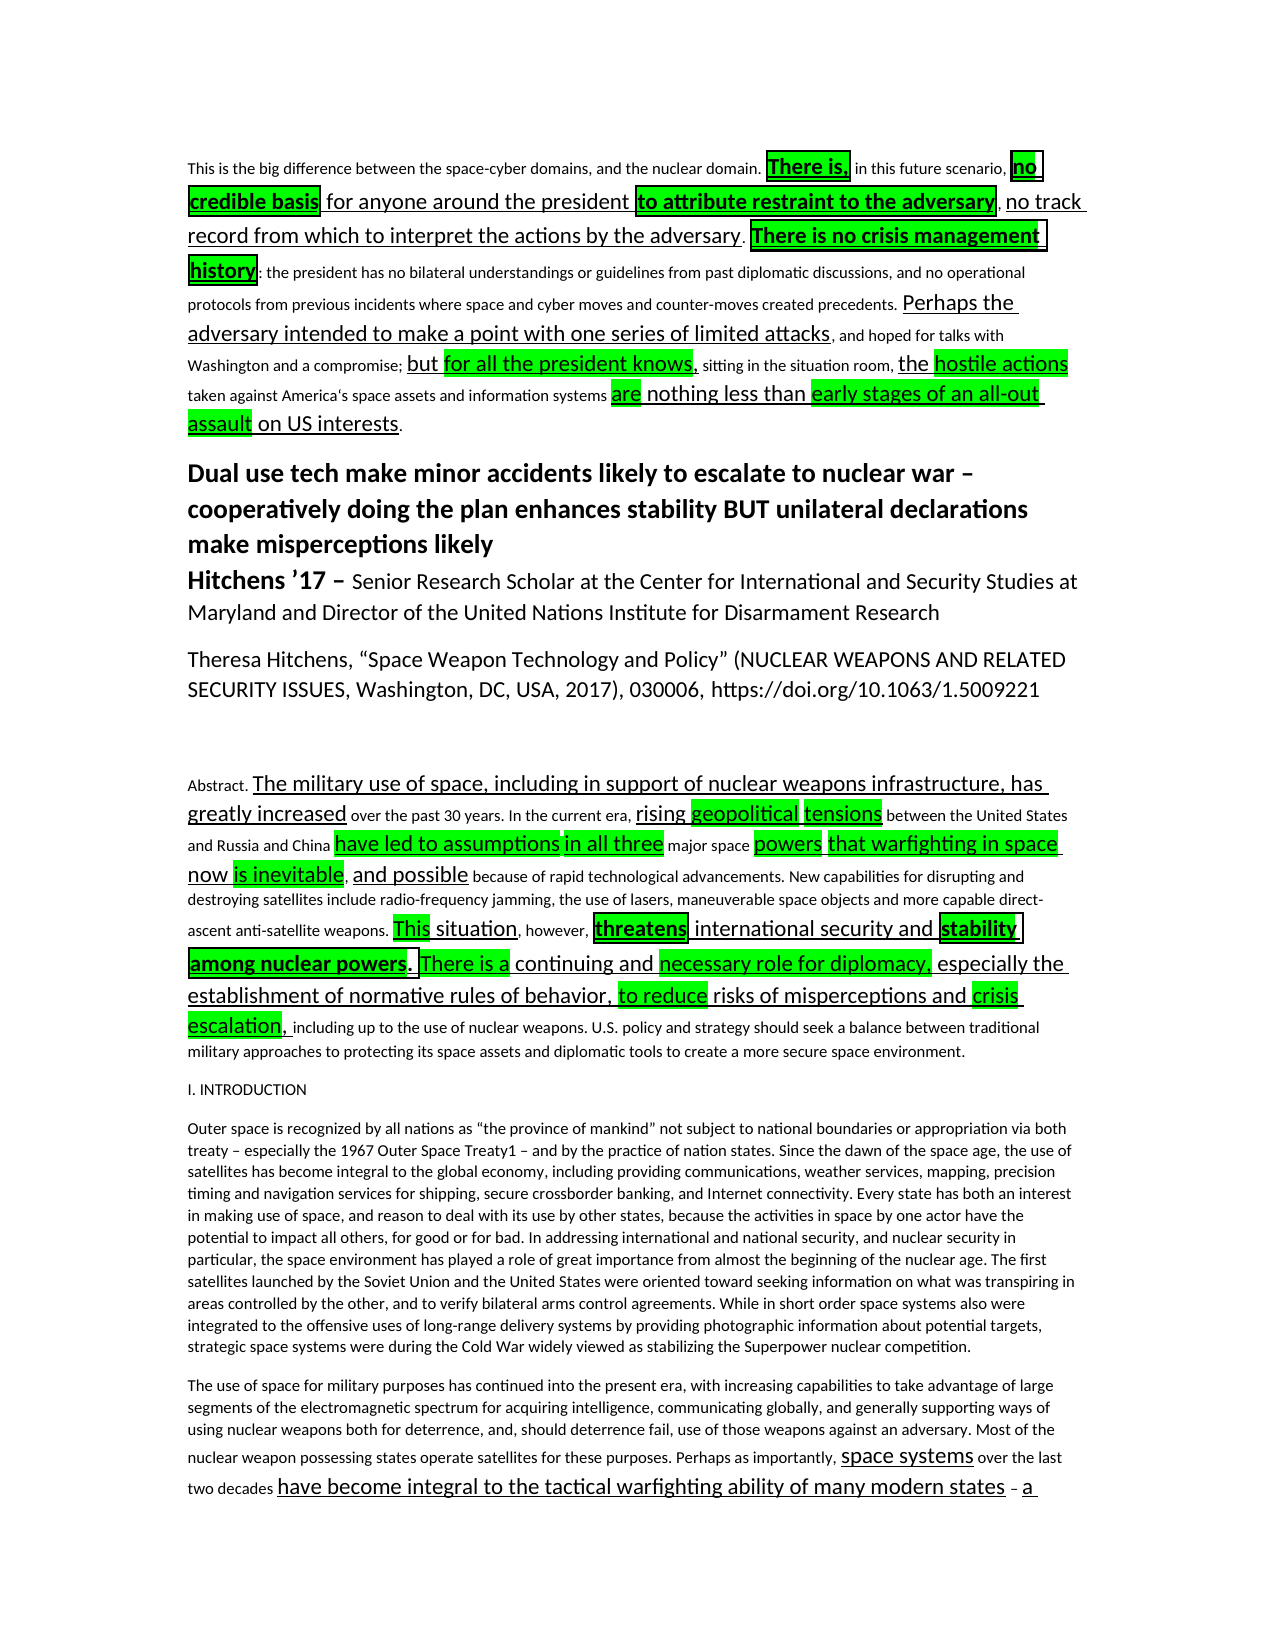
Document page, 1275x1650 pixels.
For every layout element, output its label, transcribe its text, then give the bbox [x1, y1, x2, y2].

text Theresa Hitchens, “Space Weapon Technology and Policy” (NUCLEAR WEAPONS AND RELATED SECURITY ISSUES, Washington, DC, USA, 2017), 030006, https://doi.org/10.1063/1.5009221 [187, 645, 1087, 703]
text This is the big difference between the space-cyber domains, and the nuclear domain. There is, in this future scenario, no credible basis for anyone around the president to attribute restraint to the adversary, no track record from which to interpret the actions by the adversary. There is no crisis management history: the president has no bilateral understandings or guidelines from past diplomatic discussions, and no operational protocols from previous incidents where space and cyber moves and counter-moves created precedents. Perhaps the adversary intended to make a point with one series of limited attacks, and hoped for talks with Washington and a compromise; but for all the president knows, sitting in the situation room, the hostile actions taken against America‘s space assets and information systems are nothing less than early stages of an all-out assault on US interests. [187, 150, 1087, 437]
text Hitchens ’17 – Senior Research Scholar at the Center for International and Security Studies at Maryland and Director of the United Nations Institute for Disarmament Research [187, 563, 1087, 626]
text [187, 1375, 1087, 1500]
text I. INTRODUCTION [187, 1079, 1087, 1100]
subtitle Dual use tech make minor accidents likely to escalate to nuclear war – cooperatively doing the plan enhances stability BUT unilateral declarations make misperceptions likely [187, 456, 1087, 560]
text Abstract. The military use of space, including in support of nuclear weapons infrastructure, has greatly increased over the past 30 years. In the current era, rising geopolitical tensions between the United States and Russia and China have led to assumptions in all three major space powers that warfighting in space now is inevitable, and possible because of rapid technological advancements. New capabilities for disrupting and destroying satellites include radio-frequency jamming, the use of lasers, maneuverable space objects and more capable direct-ascent anti-satellite weapons. This situation, however, threatens international security and stability among nuclear powers. There is a continuing and necessary role for diplomacy, especially the establishment of normative rules of behavior, to reduce risks of misperceptions and crisis escalation, including up to the use of nuclear weapons. U.S. policy and strategy should seek a balance between traditional military approaches to protecting its space assets and diplomatic tools to create a more secure space environment. [187, 769, 1087, 1061]
text Outer space is recognized by all nations as “the province of mankind” not subject to national boundaries or appropriation via both treaty – especially the 1967 Outer Space Treaty1 – and by the practice of nation states. Since the dawn of the space age, the use of satellites has become integral to the global economy, including providing communications, weather services, mapping, precision timing and navigation services for shipping, secure crossborder banking, and Internet connectivity. Every state has both an interest in making use of space, and reason to deal with its use by other states, because the activities in space by one actor have the potential to impact all others, for good or for bad. In addressing international and national security, and nuclear security in particular, the space environment has played a role of great importance from almost the beginning of the nuclear age. The first satellites launched by the Soviet Union and the United States were oriented toward seeking information on what was transpiring in areas controlled by the other, and to verify bilateral arms control agreements. While in short order space systems also were integrated to the offensive uses of long-range delivery systems by providing photographic information about potential targets, strategic space systems were during the Cold War widely viewed as stabilizing the Superpower nuclear competition. [187, 1118, 1087, 1357]
